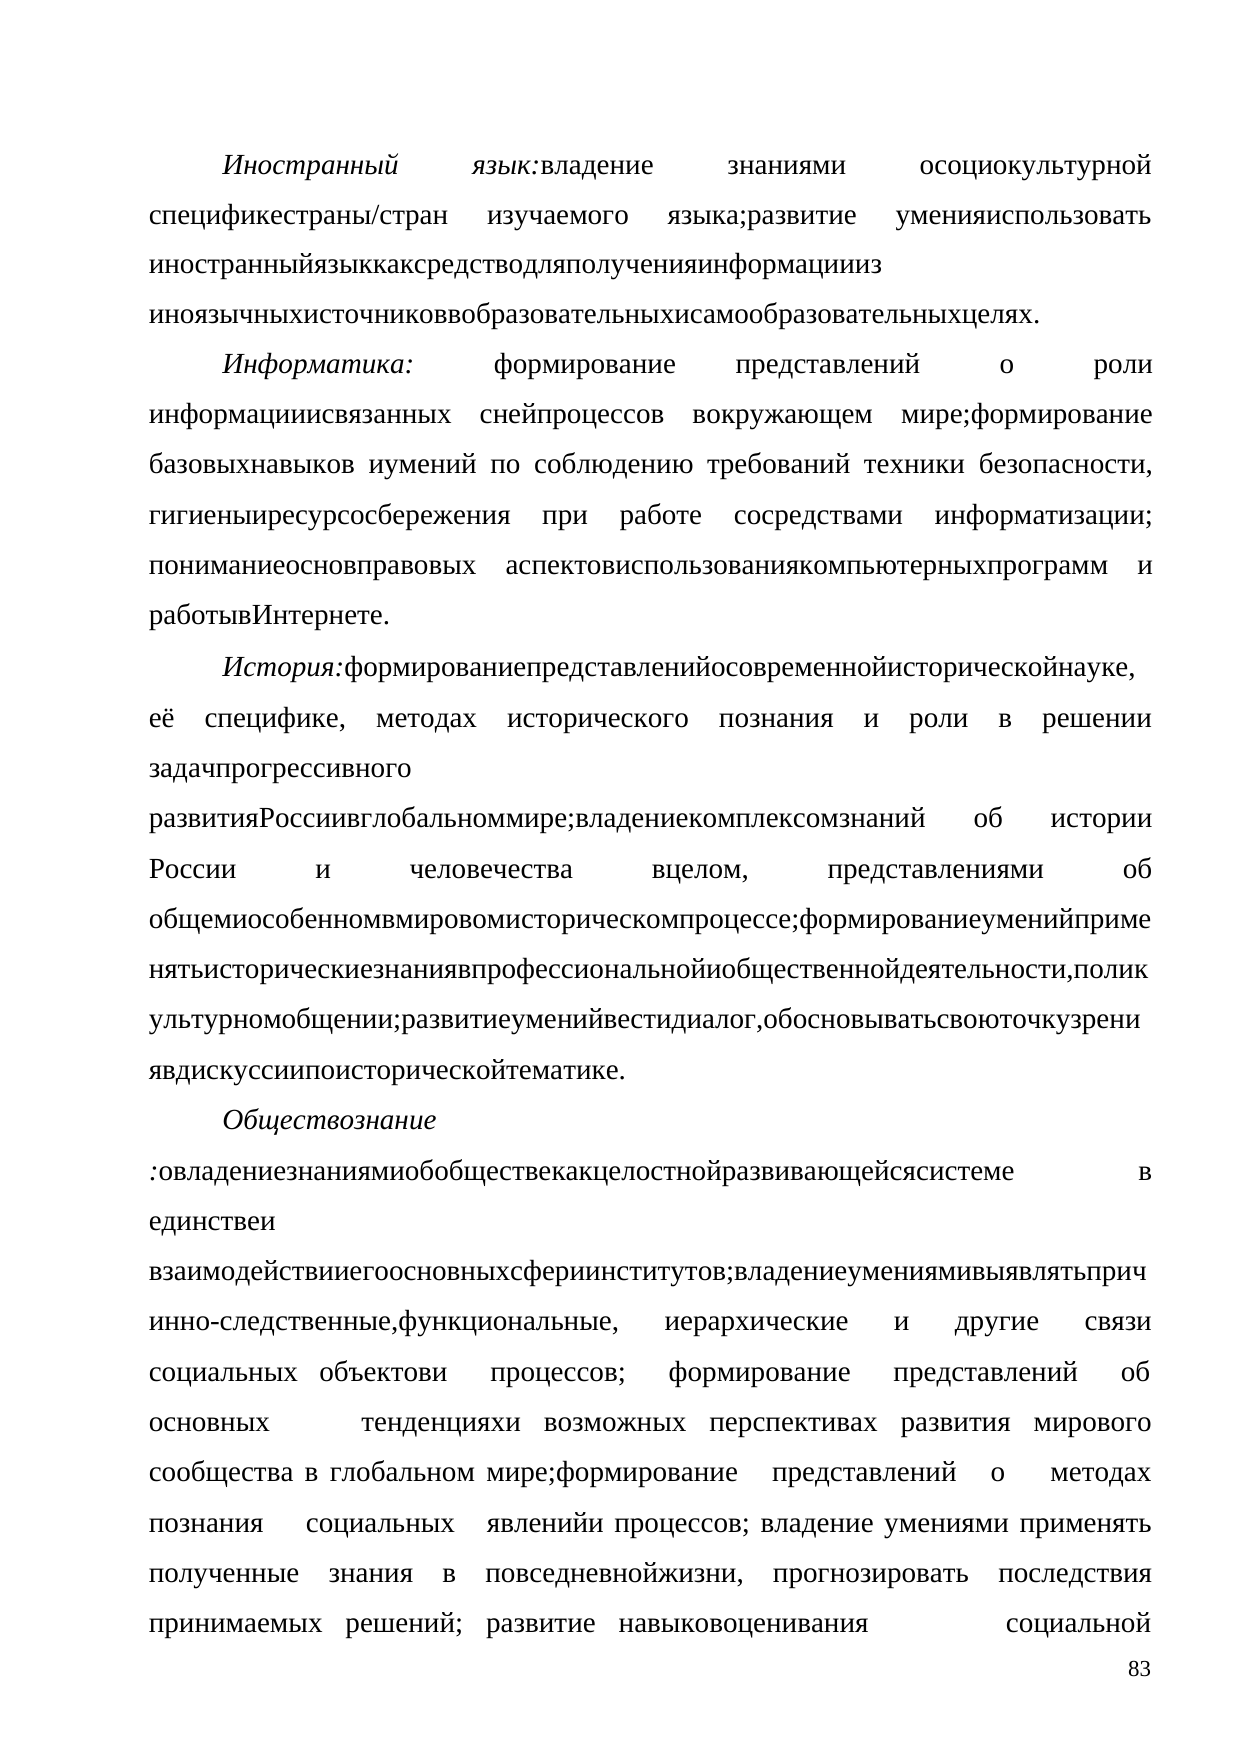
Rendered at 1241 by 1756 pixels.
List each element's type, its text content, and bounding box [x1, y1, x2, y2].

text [148, 1102, 1153, 1639]
text История:формированиепредставленийосовременнойисторическойнауке, её специфике, методах исторического познания и роли в решении задачпрогрессивного развитияРоссиивглобальноммире;владениекомплексомзнаний об истории России и человечества вцелом, представлениями об общемиособенномвмировомисторическомпроцессе;формированиеуменийприменятьисторическиезнаниявпрофессиональнойиобщественнойдеятельности,поликультурномобщении;развитиеуменийвестидиалог,обосновыватьсвоюточкузрениявдискуссиипоисторическойтематике. [148, 649, 1153, 1086]
text Иностранный язык:владение знаниями осоциокультурной спецификестраны/стран изучаемого языка;развитие уменияиспользовать иностранныйязыккаксредстводляполученияинформациииз иноязычныхисточниковвобразовательныхисамообразовательныхцелях. [148, 147, 1152, 330]
text Информатика: формирование представлений о роли информацииисвязанных снейпроцессов вокружающем мире;формирование базовыхнавыков иумений по соблюдению требований техники безопасности, гигиеныиресурсосбережения при работе сосредствами информатизации; пониманиеосновправовых аспектовиспользованиякомпьютерныхпрограмм и работывИнтернете. [148, 346, 1153, 631]
